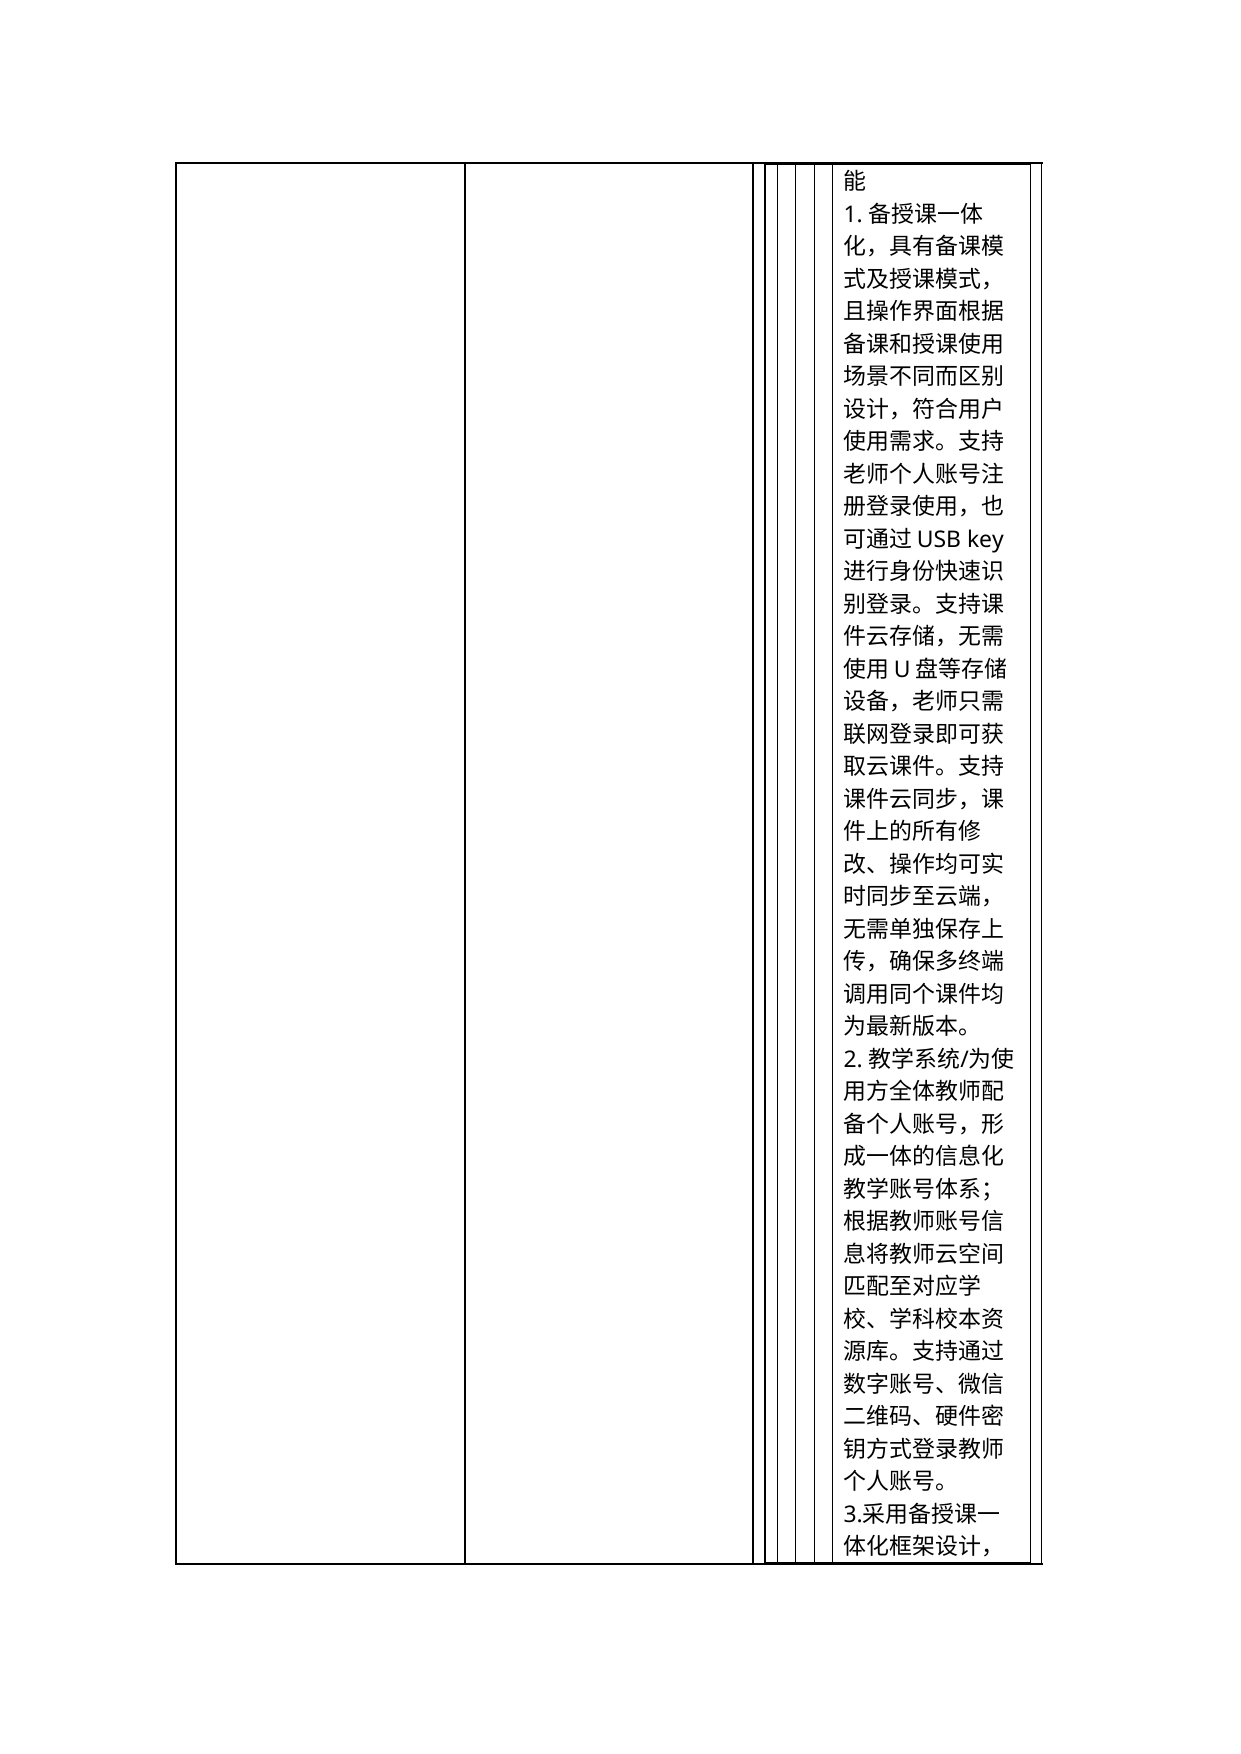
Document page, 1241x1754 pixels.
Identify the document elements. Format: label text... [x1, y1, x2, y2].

table_cell [466, 164, 752, 1563]
table_cell [766, 165, 777, 1562]
table_cell [778, 165, 795, 1562]
table_cell [1031, 164, 1041, 1563]
table_cell 1 [177, 164, 464, 1563]
table_cell [796, 165, 814, 1562]
table_cell [815, 165, 832, 1562]
table_cell [833, 165, 1030, 1562]
table_cell [754, 164, 764, 1563]
